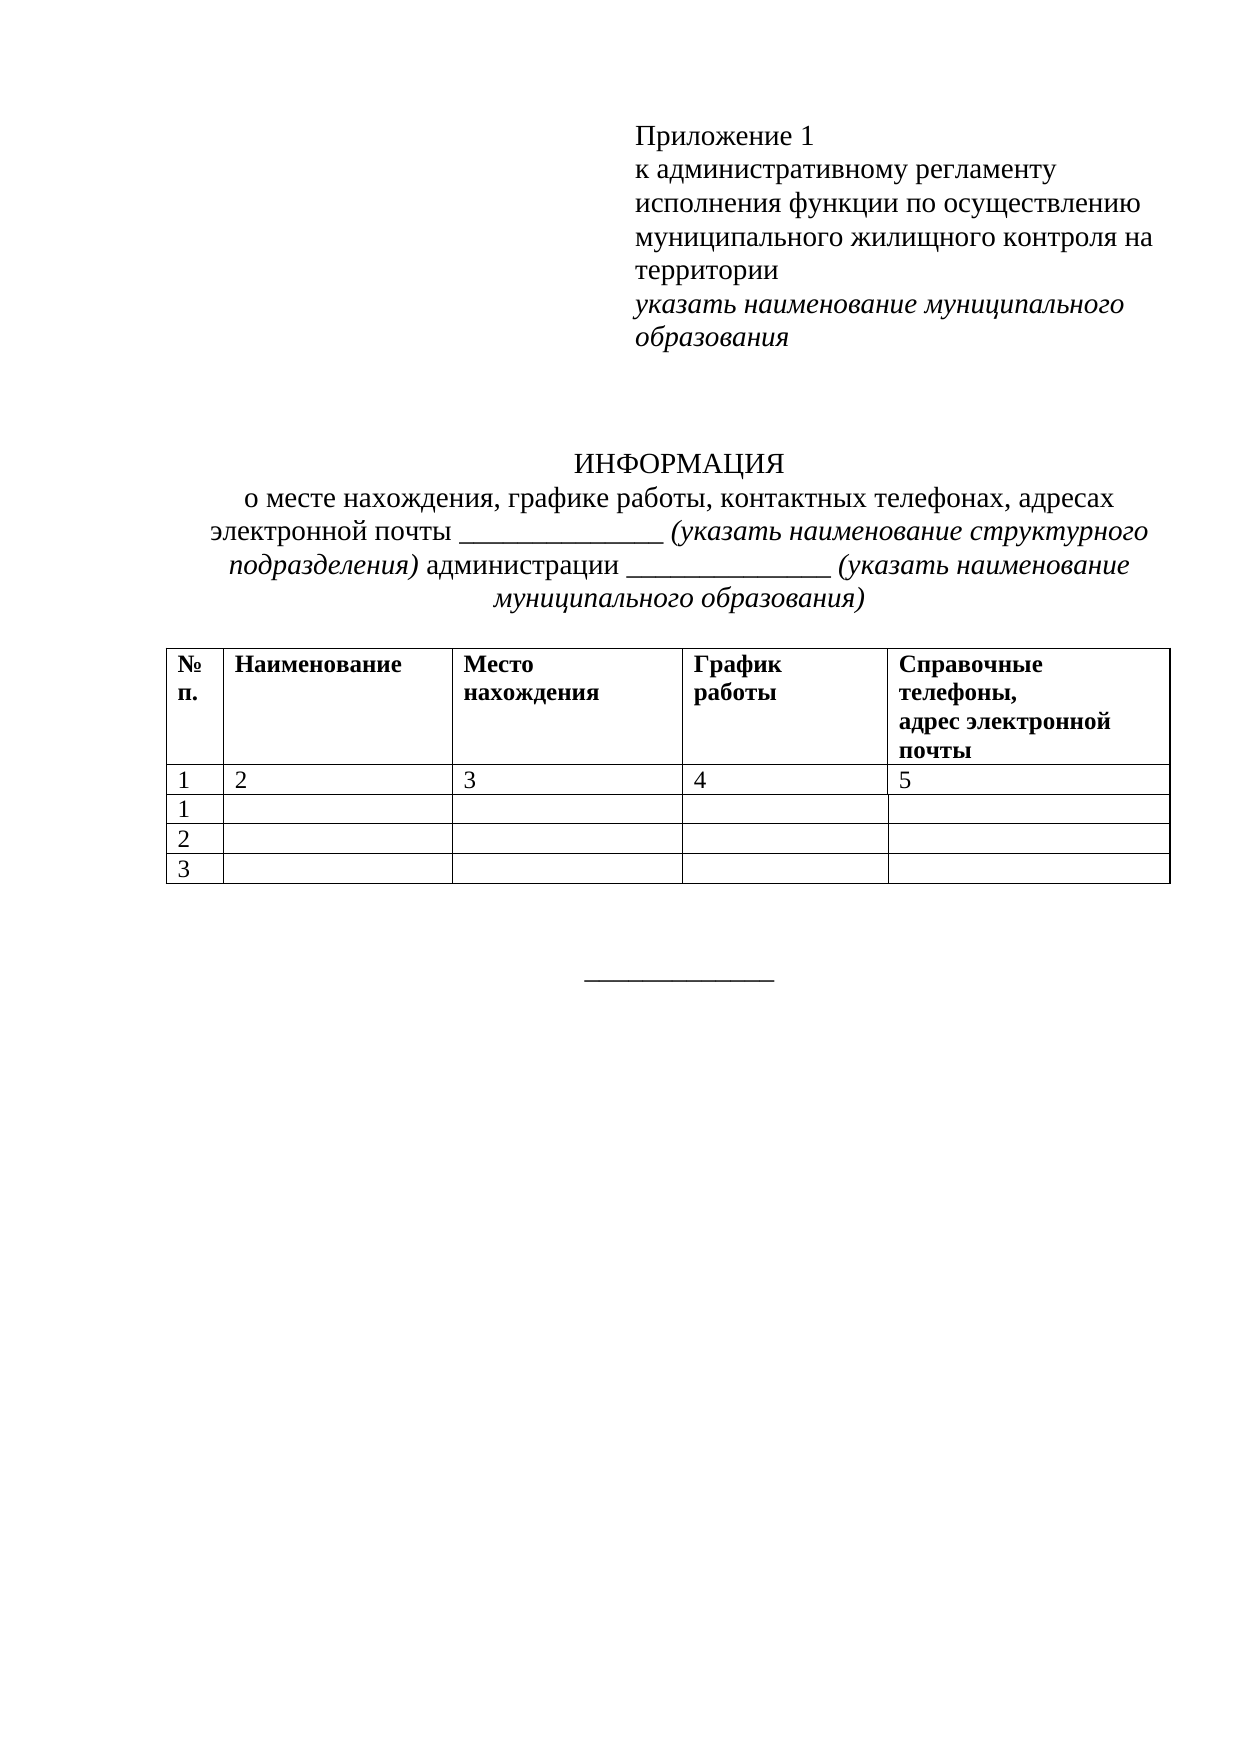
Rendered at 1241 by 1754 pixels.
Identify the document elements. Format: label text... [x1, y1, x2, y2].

text о месте нахождения, графике работы, контактных телефонах, адресах [177, 480, 1181, 513]
table_cell [224, 854, 452, 883]
text _____________ [177, 951, 1181, 984]
table_cell [889, 854, 1169, 883]
table_cell [453, 795, 682, 823]
table_cell 1 [167, 765, 223, 793]
table_cell 2 [167, 824, 223, 853]
table_header Справочные телефоны, адрес электронной почты [888, 649, 1169, 764]
table_cell [889, 795, 1169, 823]
text электронной почты ______________ (указать наименование структурного подразделения) администрации ______________ (указать наименование муниципального образования) [177, 513, 1181, 614]
table_cell 4 [683, 765, 887, 793]
table_cell 3 [453, 765, 682, 793]
table_cell [683, 854, 888, 883]
table_cell 2 [224, 765, 452, 793]
table_cell [224, 824, 452, 853]
table_header График работы [683, 649, 887, 764]
text ИНФОРМАЦИЯ [177, 446, 1181, 480]
table_cell [224, 795, 452, 823]
table_cell [683, 824, 888, 853]
table_cell 1 [167, 795, 223, 823]
table_cell 3 [167, 854, 223, 883]
table_cell [889, 824, 1169, 853]
text к административному регламенту исполнения функции по осуществлению муниципального жилищного контроля на территории [635, 152, 1181, 286]
table_header Наименование [224, 649, 452, 764]
table_cell [453, 824, 682, 853]
table_cell 5 [888, 765, 1169, 793]
table_header Место нахождения [453, 649, 682, 764]
text Приложение 1 [635, 118, 1181, 152]
table_cell [683, 795, 888, 823]
text указать наименование муниципального образования [635, 286, 1181, 353]
table_cell [453, 854, 682, 883]
table_header № п. [167, 649, 223, 764]
